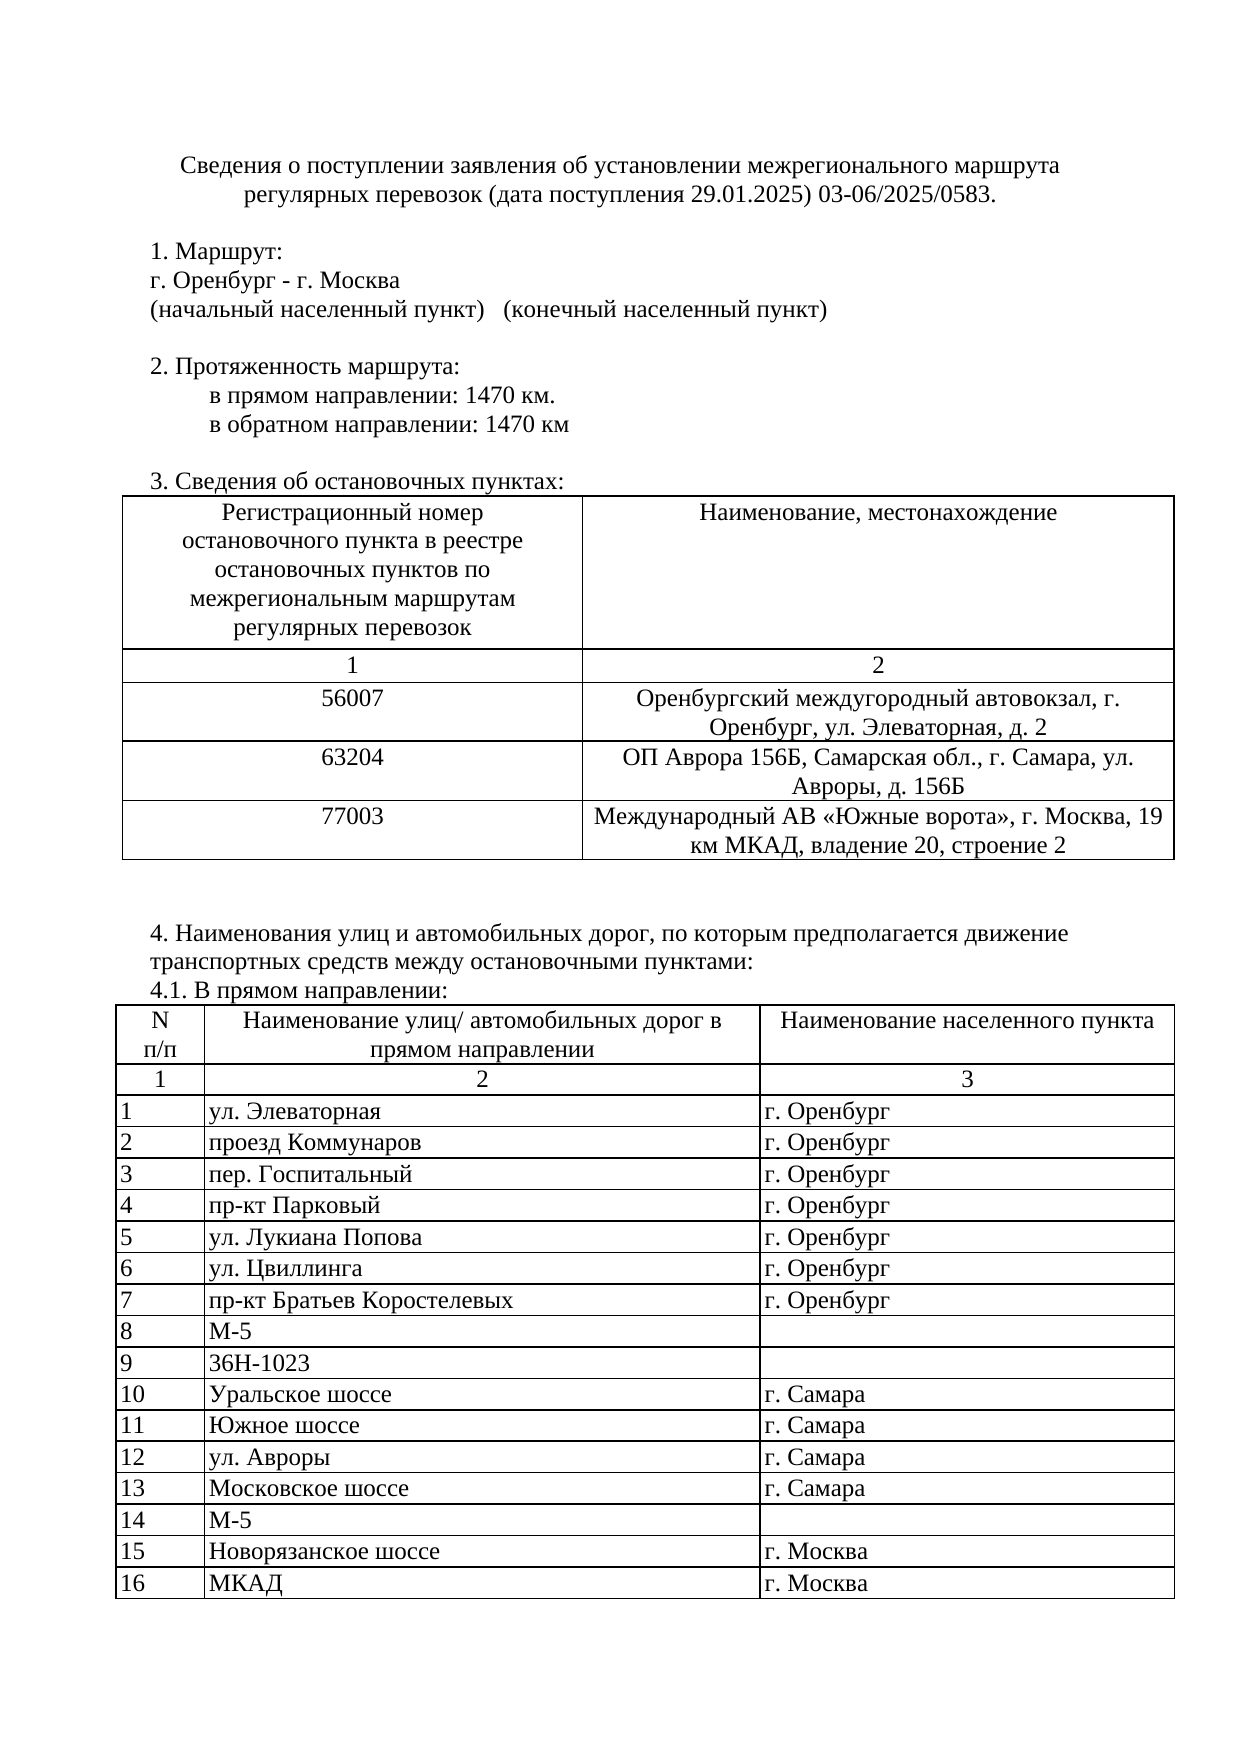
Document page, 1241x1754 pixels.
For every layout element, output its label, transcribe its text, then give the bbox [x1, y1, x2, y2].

table_cell М-5 [205, 1505, 759, 1535]
table_cell 3 [117, 1159, 204, 1189]
text 4.1. В прямом направлении: [150, 975, 1090, 1004]
table_cell 11 [117, 1411, 204, 1440]
table_cell [761, 1316, 1174, 1346]
table_cell 1 [123, 650, 582, 681]
text в обратном направлении: 1470 км [150, 409, 1090, 437]
table_cell 7 [117, 1285, 204, 1314]
table_cell г. Оренбург [761, 1096, 1174, 1126]
table_cell Южное шоссе [205, 1411, 759, 1440]
table_header Наименование улиц/ автомобильных дорог в прямом направлении [205, 1006, 759, 1063]
table_cell 9 [117, 1348, 204, 1377]
table_cell пер. Госпитальный [205, 1159, 759, 1189]
table_cell 13 [117, 1473, 204, 1503]
table_cell г. Оренбург [761, 1222, 1174, 1252]
table_cell 12 [117, 1442, 204, 1472]
table_cell 10 [117, 1379, 204, 1409]
table_cell г. Москва [761, 1536, 1174, 1566]
table_cell 14 [117, 1505, 204, 1535]
table_cell 63204 [123, 742, 582, 799]
table_cell 15 [117, 1536, 204, 1566]
table_header Наименование, местонахождение [583, 497, 1173, 648]
text Сведения о поступлении заявления об установлении межрегионального маршрута регулярных перевозок (дата поступления 29.01.2025) 03-06/2025/0583. [150, 150, 1090, 207]
table_cell Уральское шоссе [205, 1379, 759, 1409]
table_cell 2 [205, 1065, 759, 1094]
table_cell Московское шоссе [205, 1473, 759, 1503]
table_header N п/п [117, 1006, 204, 1063]
text г. Оренбург - г. Москва [150, 265, 1090, 294]
table_cell ул. Лукиана Попова [205, 1222, 759, 1252]
table_cell [761, 1505, 1174, 1535]
table_cell 1 [117, 1065, 204, 1094]
table_cell 8 [117, 1316, 204, 1346]
table_cell г. Оренбург [761, 1159, 1174, 1189]
table_cell г. Оренбург [761, 1127, 1174, 1157]
table_cell г. Самара [761, 1442, 1174, 1472]
table_cell 16 [117, 1568, 204, 1598]
table_cell Оренбургский междугородный автовокзал, г. Оренбург, ул. Элеваторная, д. 2 [583, 683, 1173, 740]
table_cell 2 [117, 1127, 204, 1157]
table_cell 3 [761, 1065, 1174, 1094]
table_header Регистрационный номер остановочного пункта в реестре остановочных пунктов по межрегиональным маршрутам регулярных перевозок [123, 497, 582, 648]
text в прямом направлении: 1470 км. [150, 380, 1090, 409]
table_cell 2 [583, 650, 1173, 681]
table_cell ул. Цвиллинга [205, 1253, 759, 1283]
table_cell г. Оренбург [761, 1253, 1174, 1283]
table_cell г. Самара [761, 1411, 1174, 1440]
table_cell М-5 [205, 1316, 759, 1346]
text (начальный населенный пункт) (конечный населенный пункт) [150, 294, 1090, 322]
table_cell ул. Элеваторная [205, 1096, 759, 1126]
table_cell г. Самара [761, 1379, 1174, 1409]
table_cell Международный АВ «Южные ворота», г. Москва, 19 км МКАД, владение 20, строение 2 [583, 801, 1173, 858]
table_cell 36Н-1023 [205, 1348, 759, 1377]
table_cell пр-кт Братьев Коростелевых [205, 1285, 759, 1314]
table_cell ОП Аврора 156Б, Самарская обл., г. Самара, ул. Авроры, д. 156Б [583, 742, 1173, 799]
table_cell проезд Коммунаров [205, 1127, 759, 1157]
table_cell г. Москва [761, 1568, 1174, 1598]
table_cell г. Оренбург [761, 1285, 1174, 1314]
table_cell ул. Авроры [205, 1442, 759, 1472]
table_cell 56007 [123, 683, 582, 740]
table_cell 77003 [123, 801, 582, 858]
text 4. Наименования улиц и автомобильных дорог, по которым предполагается движение транспортных средств между остановочными пунктами: [150, 918, 1090, 975]
table_cell 1 [117, 1096, 204, 1126]
table_cell г. Самара [761, 1473, 1174, 1503]
table_cell пр-кт Парковый [205, 1190, 759, 1220]
table_cell [761, 1348, 1174, 1377]
table_cell 4 [117, 1190, 204, 1220]
text 3. Сведения об остановочных пунктах: [150, 466, 1090, 495]
table_cell 6 [117, 1253, 204, 1283]
text 2. Протяженность маршрута: [150, 351, 1090, 380]
table_header Наименование населенного пункта [761, 1006, 1174, 1063]
table_cell г. Оренбург [761, 1190, 1174, 1220]
table_cell МКАД [205, 1568, 759, 1598]
table_cell 5 [117, 1222, 204, 1252]
table_cell Новорязанское шоссе [205, 1536, 759, 1566]
text 1. Маршрут: [150, 236, 1090, 265]
